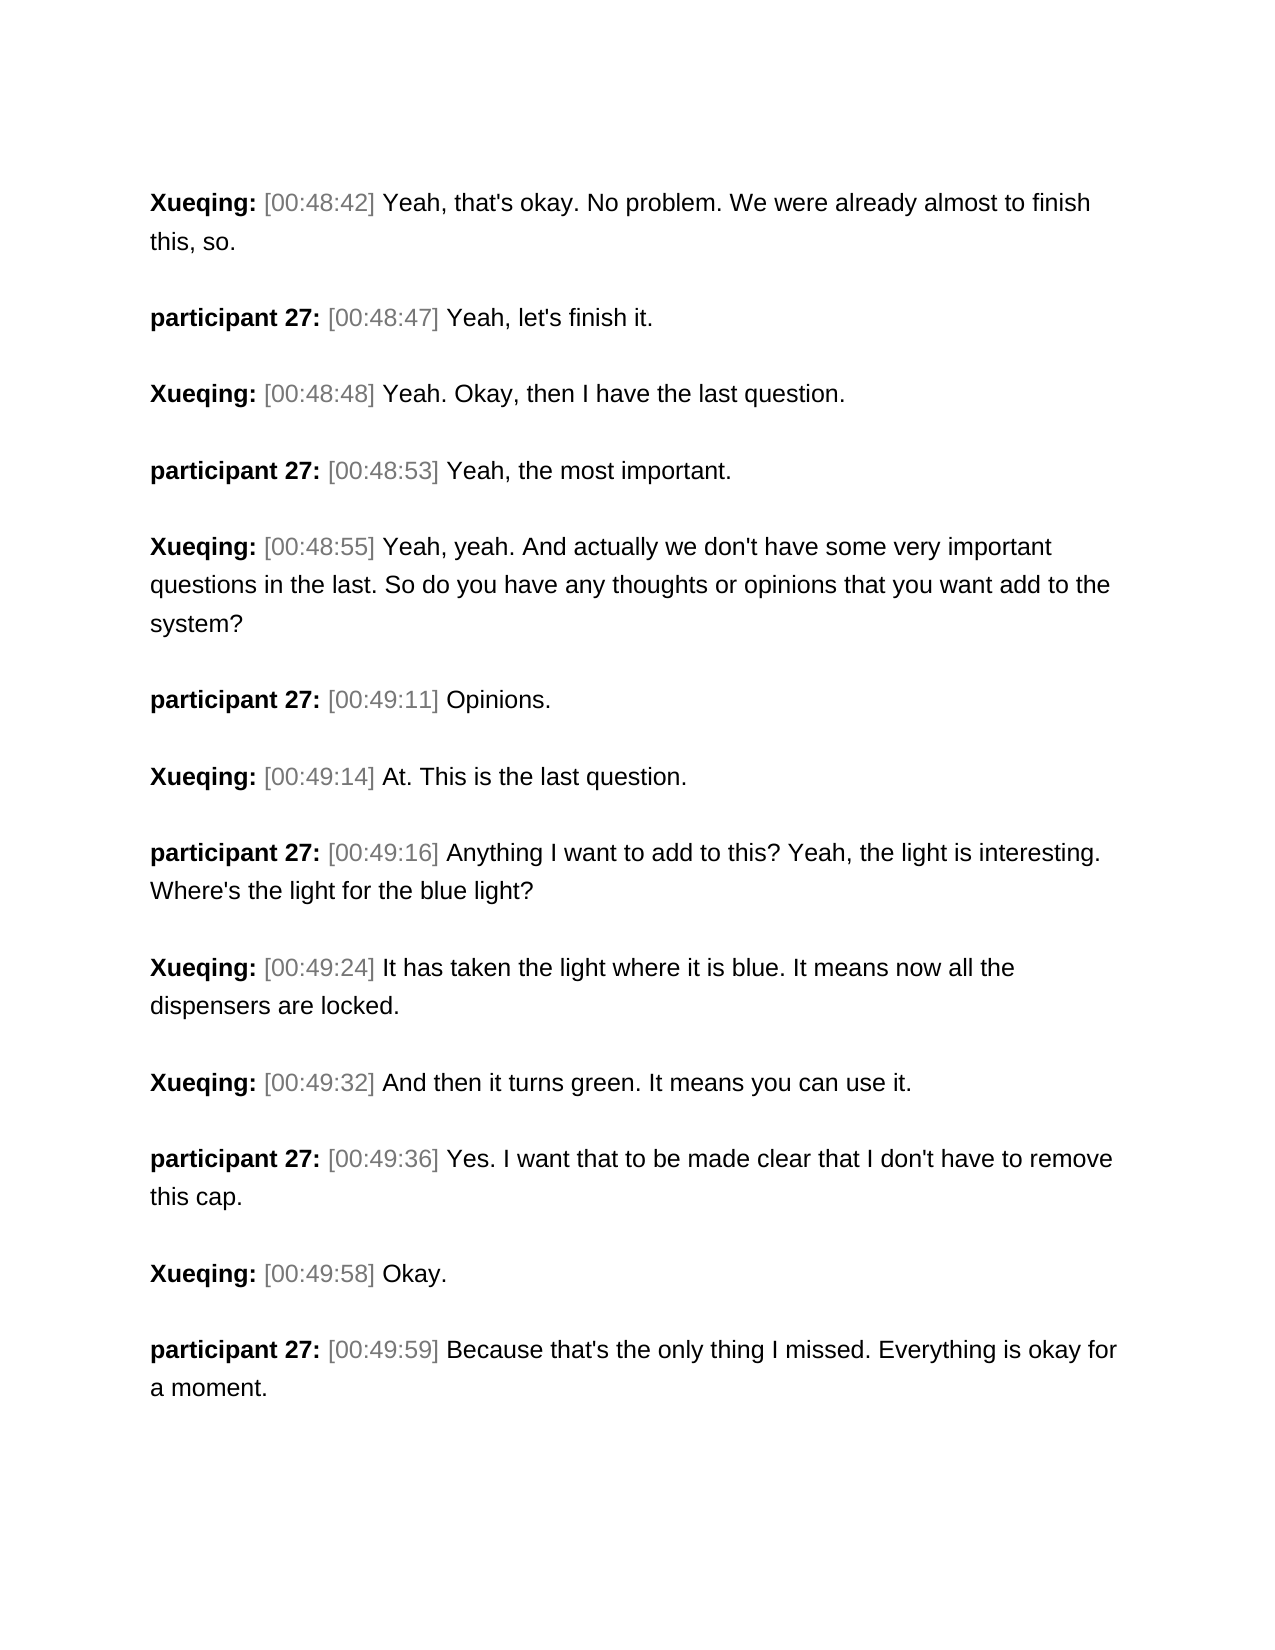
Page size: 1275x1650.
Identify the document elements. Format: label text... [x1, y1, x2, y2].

text Xueqing: [00:49:14] At. This is the last question. [150, 762, 1125, 790]
text participant 27: [00:49:59] Because that's the only thing I missed. Everything is okay for a moment. [150, 1335, 1125, 1402]
text Xueqing: [00:49:58] Okay. [150, 1259, 1125, 1287]
text participant 27: [00:49:16] Anything I want to add to this? Yeah, the light is interesting. Where's the light for the blue light? [150, 838, 1125, 905]
text Xueqing: [00:48:42] Yeah, that's okay. No problem. We were already almost to finish this, so. [150, 188, 1125, 255]
text participant 27: [00:49:36] Yes. I want that to be made clear that I don't have to remove this cap. [150, 1144, 1125, 1211]
text Xueqing: [00:48:48] Yeah. Okay, then I have the last question. [150, 379, 1125, 408]
text participant 27: [00:48:47] Yeah, let's finish it. [150, 303, 1125, 332]
text Xueqing: [00:49:32] And then it turns green. It means you can use it. [150, 1067, 1125, 1096]
text Xueqing: [00:48:55] Yeah, yeah. And actually we don't have some very important questions in the last. So do you have any thoughts or opinions that you want add to the system? [150, 532, 1125, 637]
text Xueqing: [00:49:24] It has taken the light where it is blue. It means now all the dispensers are locked. [150, 953, 1125, 1020]
text participant 27: [00:49:11] Opinions. [150, 685, 1125, 714]
text participant 27: [00:48:53] Yeah, the most important. [150, 456, 1125, 484]
